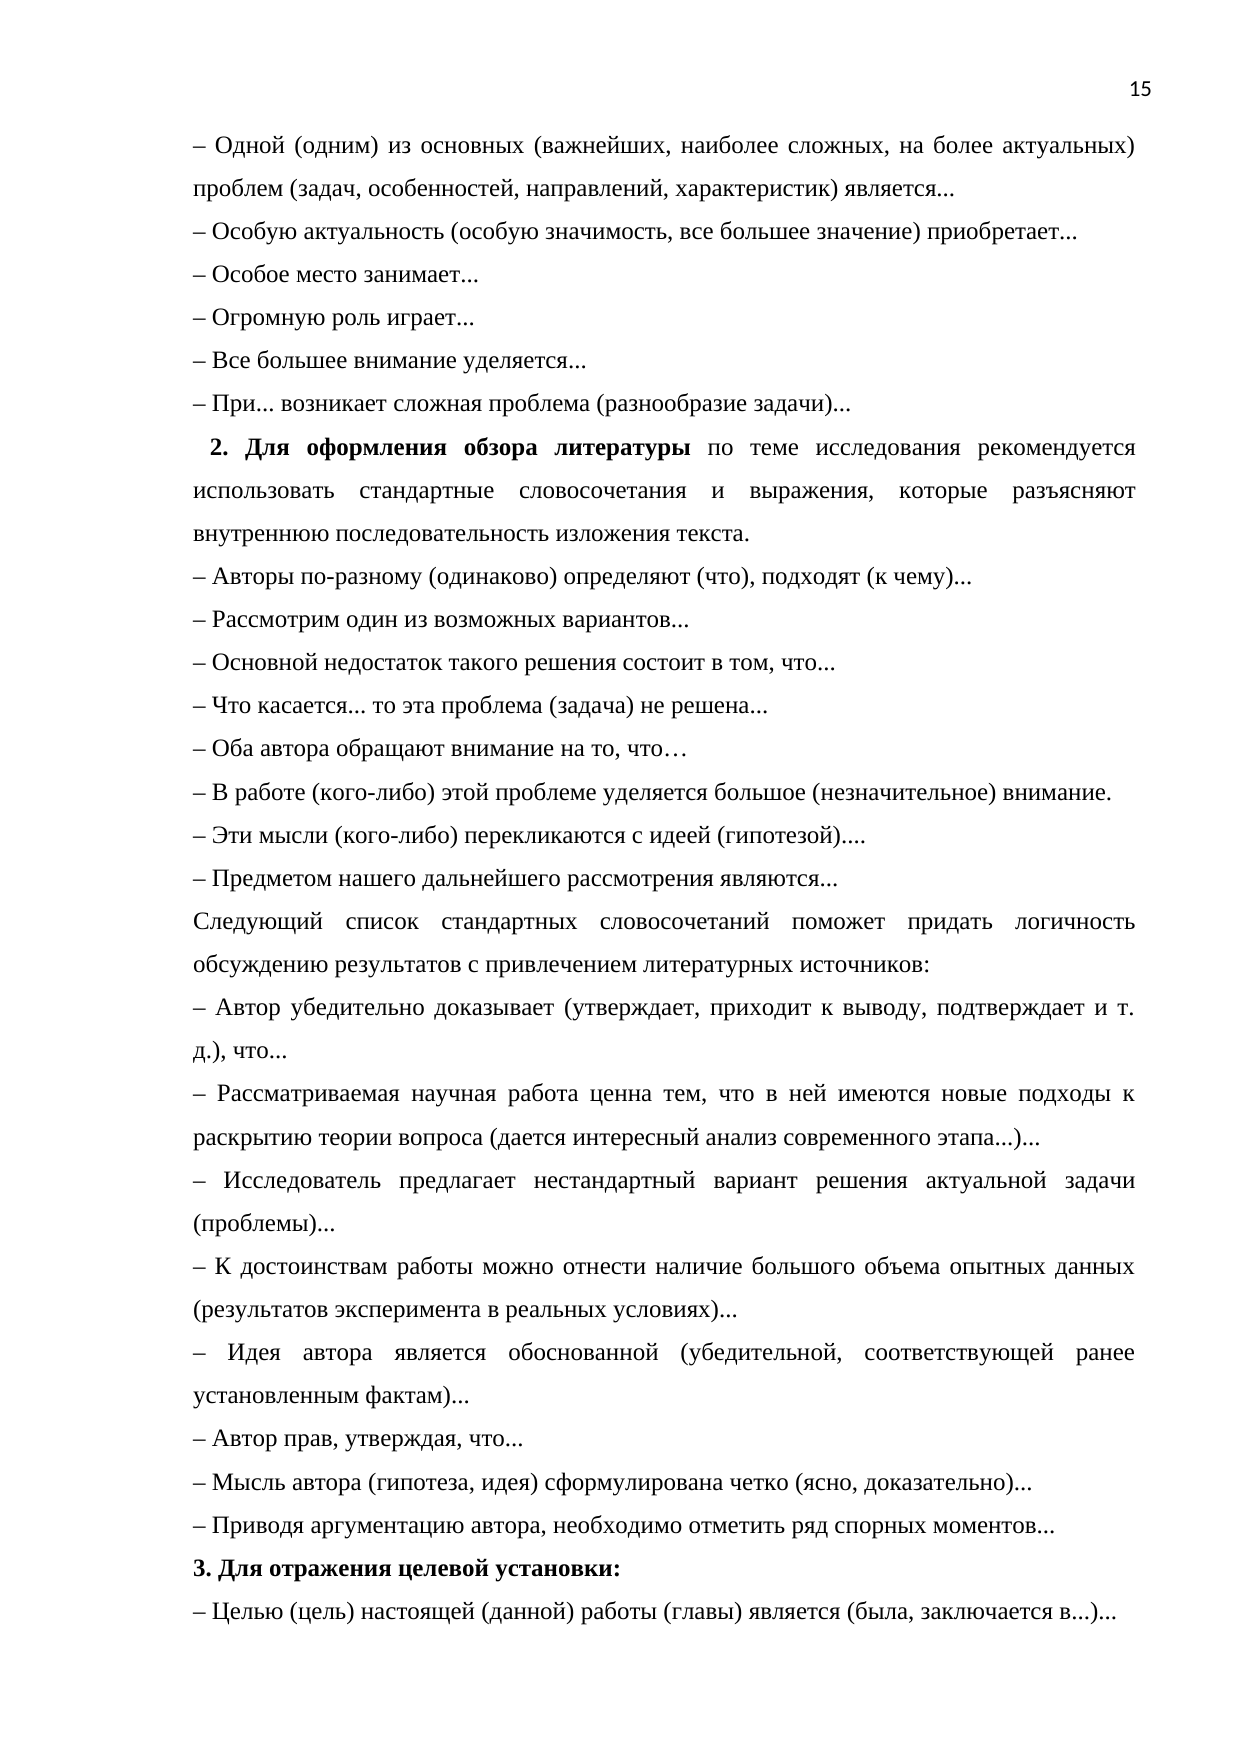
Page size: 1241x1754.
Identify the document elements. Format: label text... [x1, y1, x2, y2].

text – Мысль автора (гипотеза, идея) сформулирована четко (ясно, доказательно)... [193, 1467, 1136, 1495]
text – Исследователь предлагает нестандартный вариант решения актуальной задачи (проблемы)... [193, 1165, 1136, 1237]
text – В работе (кого-либо) этой проблеме уделяется большое (незначительное) внимание. [193, 777, 1136, 805]
text – Авторы по-разному (одинаково) определяют (что), подходят (к чему)... [193, 561, 1136, 590]
text – Особую актуальность (особую значимость, все большее значение) приобретает... [193, 216, 1136, 245]
text – Эти мысли (кого-либо) перекликаются с идеей (гипотезой).... [193, 820, 1136, 848]
text Следующий список стандартных словосочетаний поможет придать логичность обсуждению результатов с привлечением литературных источников: [193, 906, 1136, 978]
text – Автор прав, утверждая, что... [193, 1423, 1136, 1452]
text – Приводя аргументацию автора, необходимо отметить ряд спорных моментов... [193, 1510, 1136, 1538]
text – Предметом нашего дальнейшего рассмотрения являются... [193, 863, 1136, 892]
text – При... возникает сложная проблема (разнообразие задачи)... [193, 388, 1136, 417]
text – Огромную роль играет... [193, 302, 1136, 331]
text – Рассмотрим один из возможных вариантов... [193, 604, 1136, 633]
text – Что касается... то эта проблема (задача) не решена... [193, 690, 1136, 719]
text – Основной недостаток такого решения состоит в том, что... [193, 647, 1136, 676]
text – Все большее внимание уделяется... [193, 345, 1136, 374]
text – Целью (цель) настоящей (данной) работы (главы) является (была, заключается в...)... [193, 1596, 1136, 1625]
text – Идея автора является обоснованной (убедительной, соответствующей ранее установленным фактам)... [193, 1337, 1136, 1409]
text – Оба автора обращают внимание на то, что… [193, 733, 1136, 762]
text – Автор убедительно доказывает (утверждает, приходит к выводу, подтверждает и т. д.), что... [193, 992, 1136, 1064]
text – Рассматриваемая научная работа ценна тем, что в ней имеются новые подходы к раскрытию теории вопроса (дается интересный анализ современного этапа...)... [193, 1078, 1136, 1150]
text 3. Для отражения целевой установки: [193, 1553, 1136, 1582]
text – Одной (одним) из основных (важнейших, наиболее сложных, на более актуальных) проблем (задач, особенностей, направлений, характеристик) является... [193, 130, 1136, 202]
text 2. Для оформления обзора литературы по теме исследования рекомендуется использовать стандартные словосочетания и выражения, которые разъясняют внутреннюю последовательность изложения текста. [193, 432, 1136, 547]
text – Особое место занимает... [193, 259, 1136, 288]
text – К достоинствам работы можно отнести наличие большого объема опытных данных (результатов эксперимента в реальных условиях)... [193, 1251, 1136, 1323]
